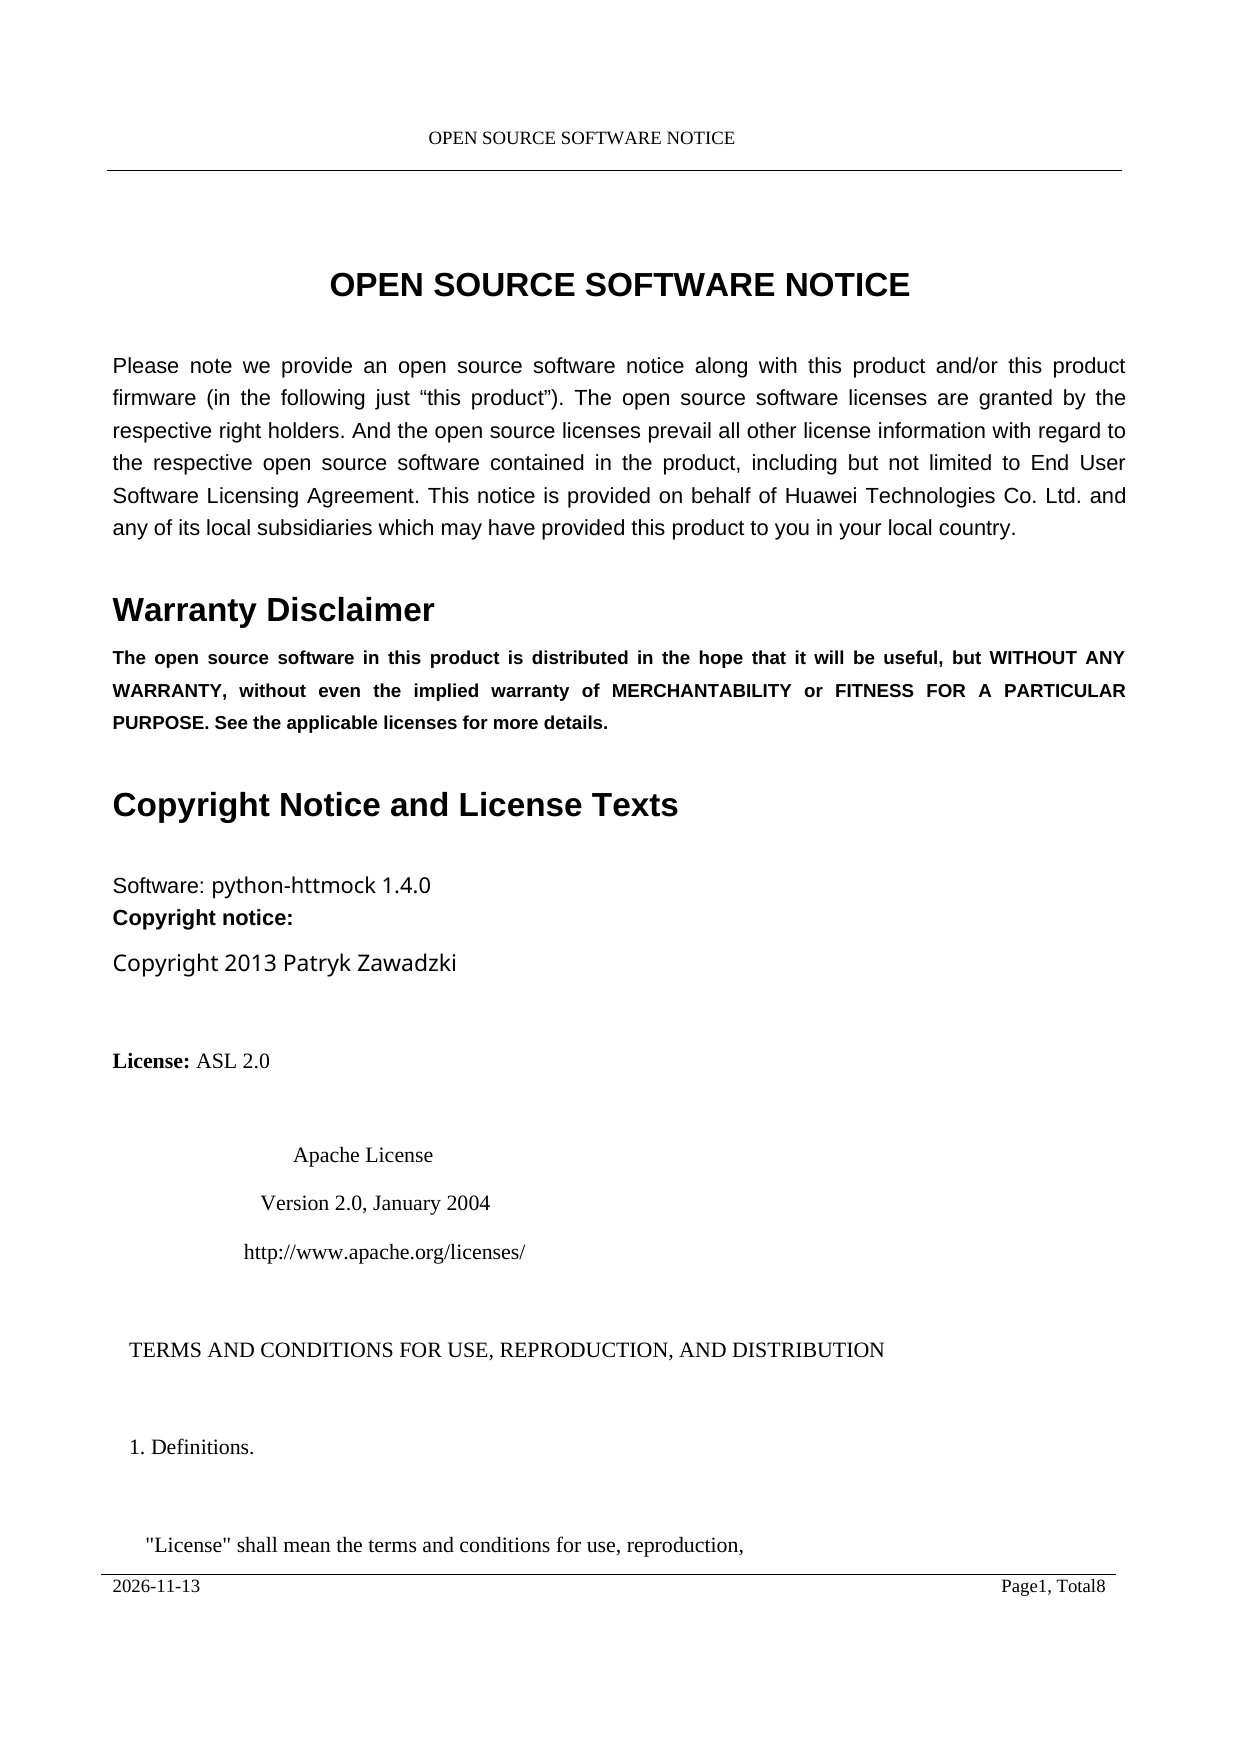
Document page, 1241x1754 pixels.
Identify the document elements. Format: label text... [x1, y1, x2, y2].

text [112, 1089, 1128, 1560]
text Copyright Notice and License Texts [112, 771, 1128, 836]
text Software: python-httmock 1.4.0 [112, 869, 1128, 901]
text The open source software in this product is distributed in the hope that it will be useful, but WITHOUT ANY WARRANTY, without even the implied warranty of MERCHANTABILITY or FITNESS FOR A PARTICULAR PURPOSE. See the applicable licenses for more details. [112, 641, 1128, 739]
text Copyright notice: [112, 901, 1128, 934]
text OPEN SOURCE SOFTWARE NOTICE [112, 251, 1128, 316]
text Please note we provide an open source software notice along with this product and/or this product firmware (in the following just “this product”). The open source software licenses are granted by the respective right holders. And the open source licenses prevail all other license information with regard to the respective open source software contained in the product, including but not limited to End User Software Licensing Agreement. This notice is provided on behalf of Huawei Technologies Co. Ltd. and any of its local subsidiaries which may have provided this product to you in your local country. [112, 349, 1128, 544]
text Copyright 2013 Patryk Zawadzki [112, 947, 1128, 1028]
text License: ASL 2.0 [112, 1044, 1128, 1077]
text Warranty Disclaimer [112, 576, 1128, 641]
